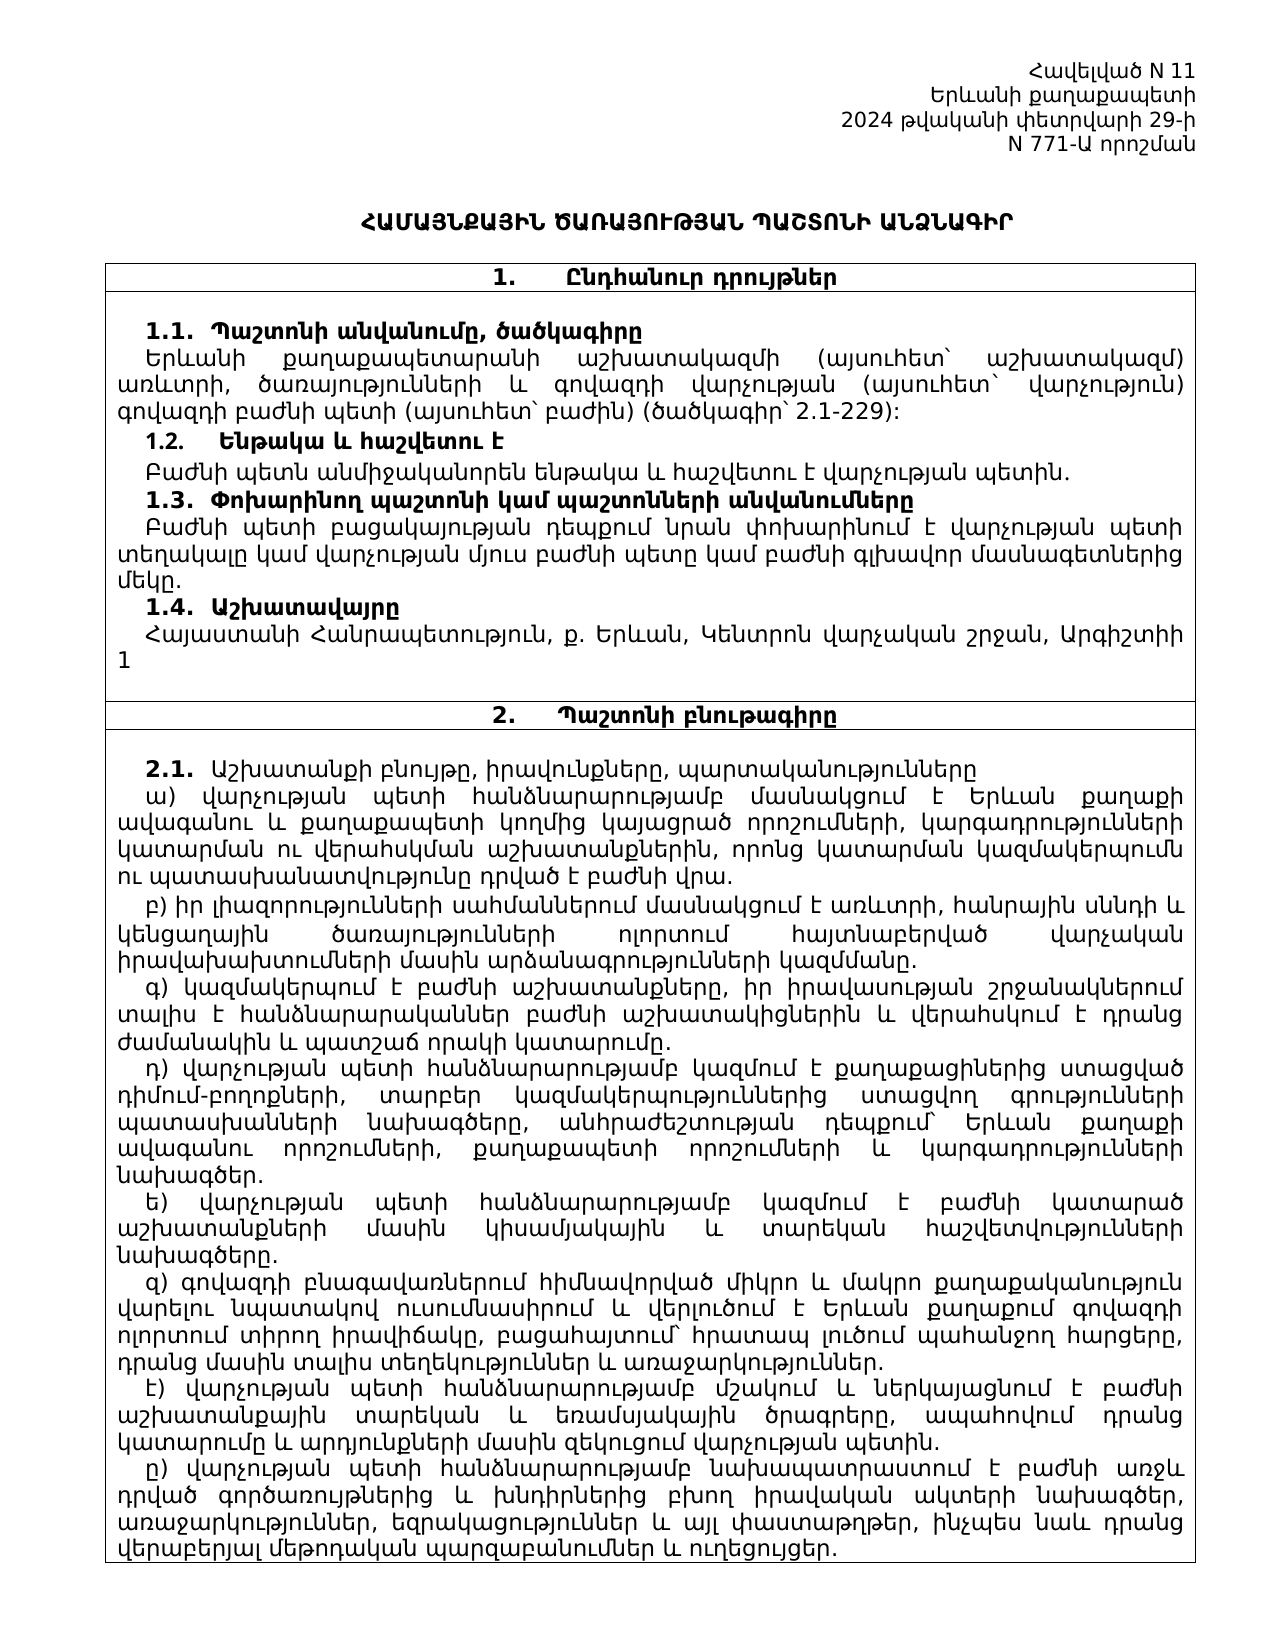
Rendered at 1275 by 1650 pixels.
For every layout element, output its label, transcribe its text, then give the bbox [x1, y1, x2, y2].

text 2024 թվականի փետրվարի 29-ի [150, 108, 1196, 132]
text Երևանի քաղաքապետի [150, 83, 1196, 108]
table_cell Պաշտոնի անվանումը, ծածկագիրը Երևանի քաղաքապետարանի աշխատակազմի (այսուհետ՝ աշխատակազմ) առևտրի, ծառայությունների և գովազդի վարչության (այսուհետ` վարչություն) գովազդի բաժնի պետի (այսուհետ՝ բաժին) (ծածկագիր՝ 2.1-229): Ենթակա և հաշվետու է Բաժնի պետն անմիջականորեն ենթակա և հաշվետու է վարչության պետին. Փոխարինող պաշտոնի կամ պաշտոնների անվանումները Բաժնի պետի բացակայության դեպքում նրան փոխարինում է վարչության պետի տեղակալը կամ վարչության մյուս բաժնի պետը կամ բաժնի գլխավոր մասնագետներից մեկը. Աշխատավայրը Հայաստանի Հանրապետություն, ք. Երևան, Կենտրոն վարչական շրջան, Արգիշտիի 1 [106, 292, 1195, 701]
text ՀԱՄԱՅՆՔԱՅԻՆ ԾԱՌԱՅՈՒԹՅԱՆ ՊԱՇՏՈՆԻ ԱՆՁՆԱԳԻՐ [150, 209, 1196, 236]
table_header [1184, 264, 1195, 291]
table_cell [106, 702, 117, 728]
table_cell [106, 730, 1195, 1562]
text Հավելված N 11 [150, 59, 1196, 83]
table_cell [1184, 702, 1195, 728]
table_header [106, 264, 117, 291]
text N 771-Ա որոշման [150, 132, 1196, 156]
